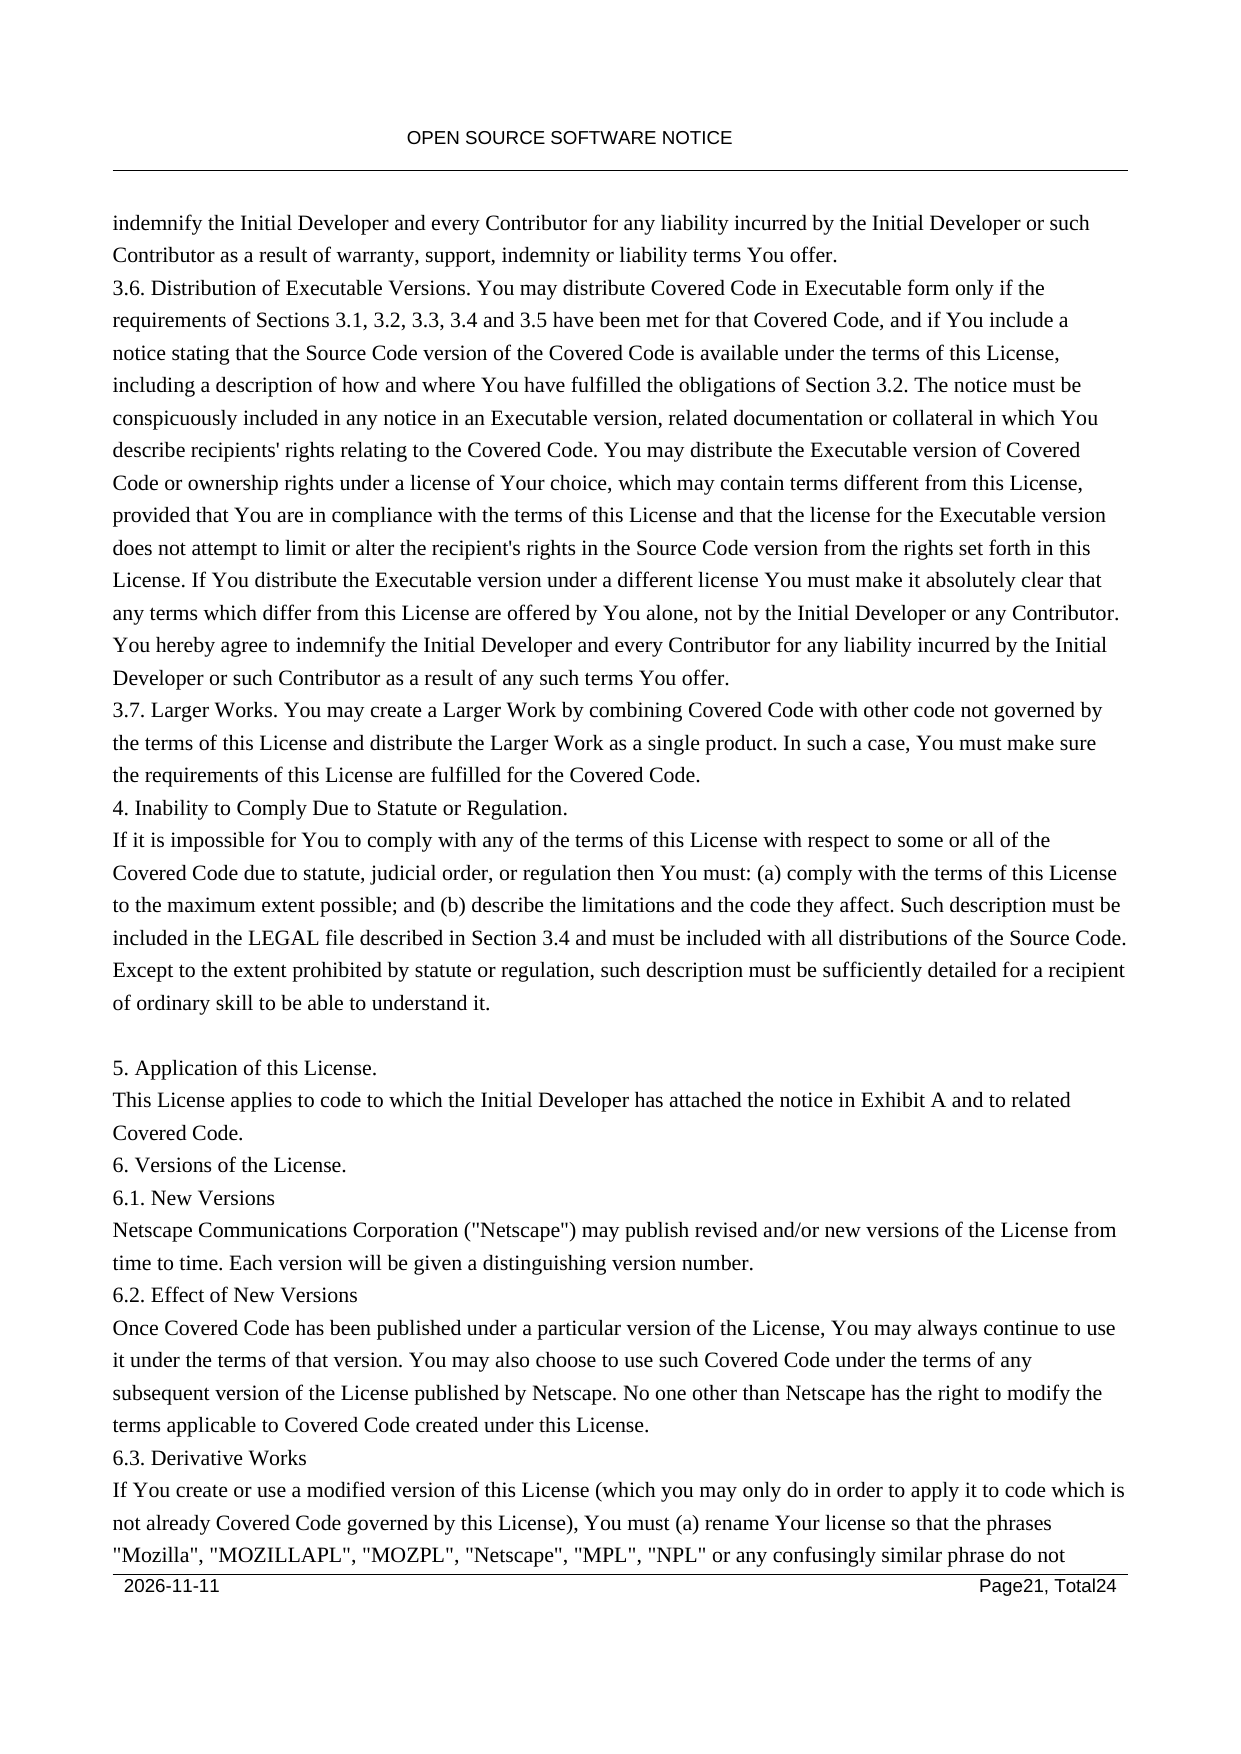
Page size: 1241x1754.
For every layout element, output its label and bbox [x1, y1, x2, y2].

text [112, 206, 1128, 1571]
